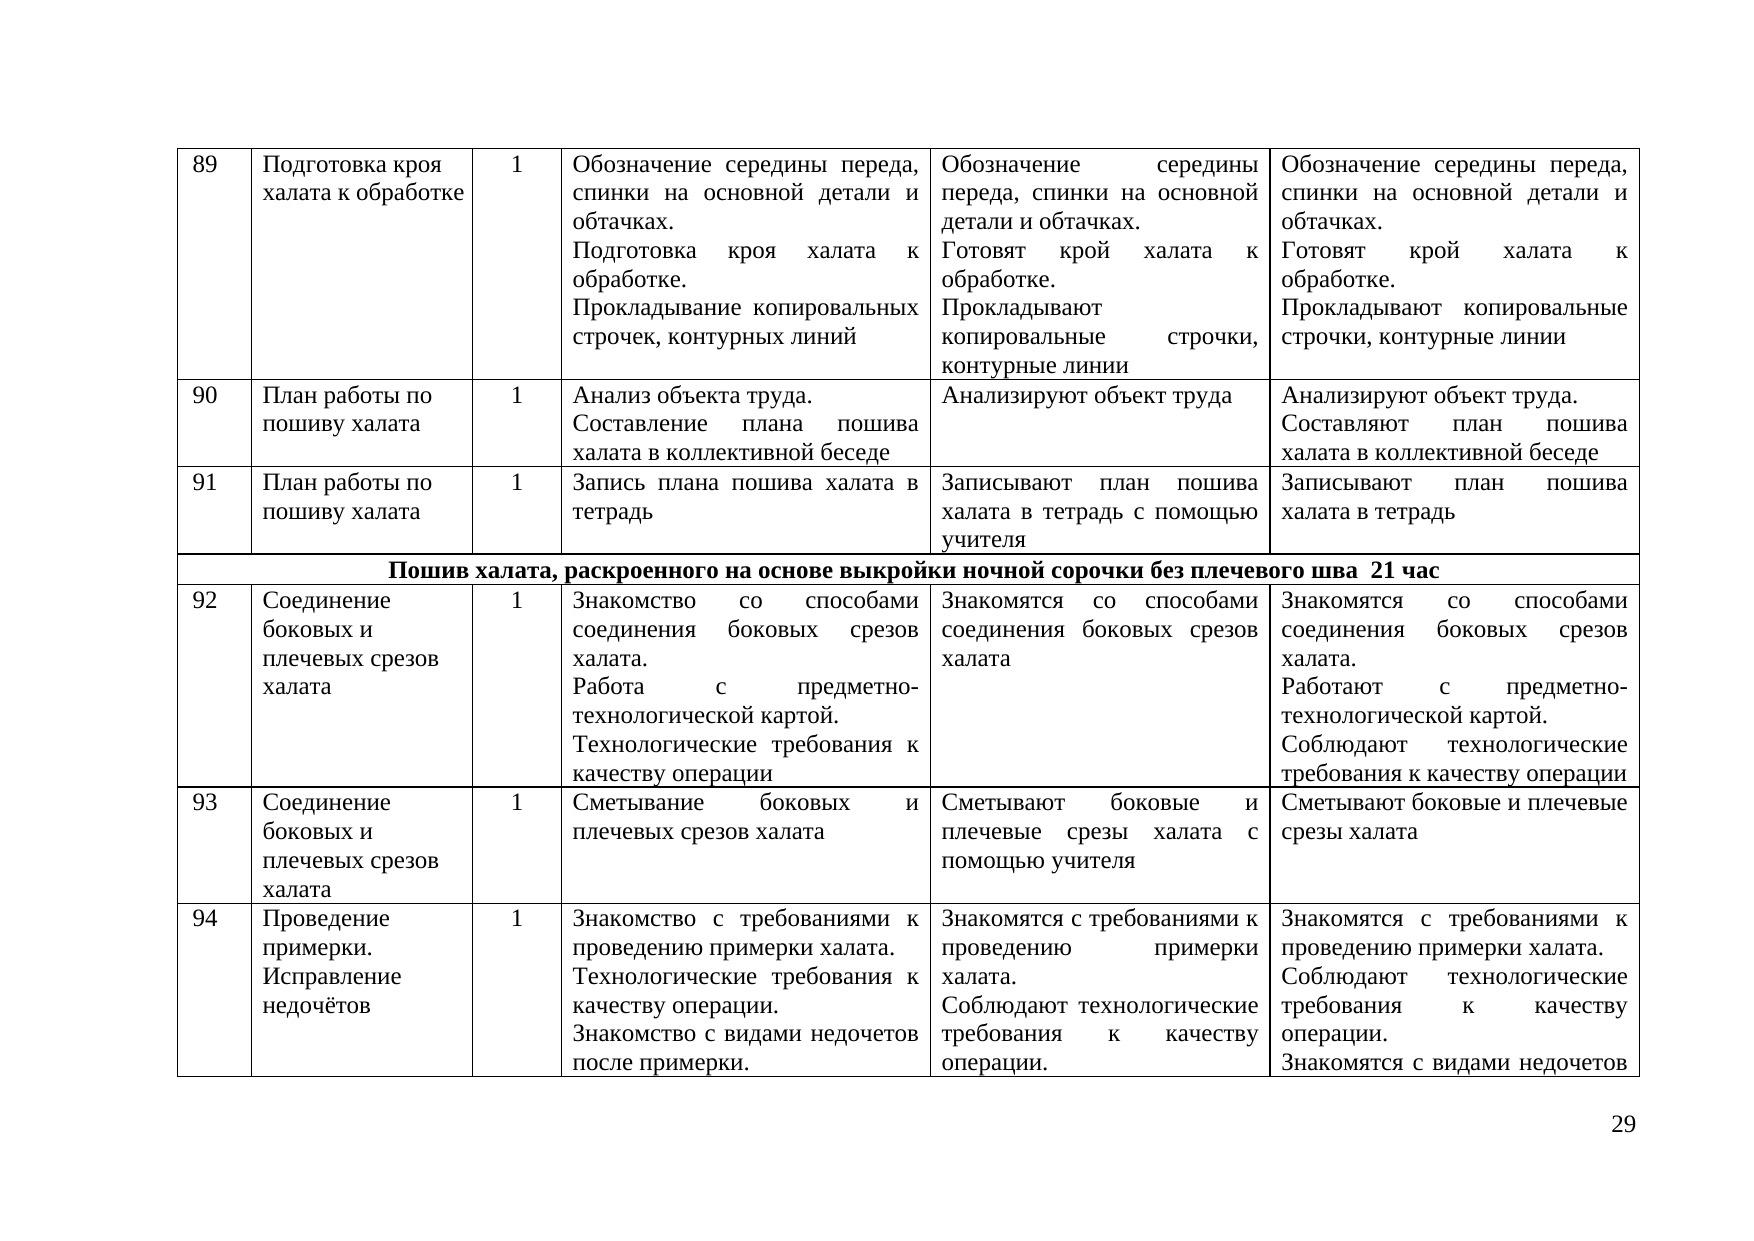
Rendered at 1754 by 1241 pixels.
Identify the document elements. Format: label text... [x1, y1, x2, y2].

table_cell 1 [473, 585, 561, 786]
table_cell Анализируют объект труда. Составляют план пошива халата в коллективной беседе [1271, 380, 1639, 466]
table_cell Соединение боковых и плечевых срезов халата [252, 585, 472, 786]
table_cell Знакомятся со способами соединения боковых срезов халата. Работают с предметно-технологической картой. Соблюдают технологические требования к качеству операции [1271, 585, 1639, 786]
table_cell Знакомятся со способами соединения боковых срезов халата [931, 585, 1269, 786]
table_cell Записывают план пошива халата в тетрадь [1271, 467, 1639, 553]
table_cell 1 [473, 467, 561, 553]
table_cell План работы по пошиву халата [252, 380, 472, 466]
table_header 89 [178, 149, 251, 379]
table_cell 90 [178, 380, 251, 466]
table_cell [931, 904, 1269, 1076]
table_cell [1271, 904, 1639, 1076]
table_header 1 [473, 149, 561, 379]
table_cell 92 [178, 585, 251, 786]
table_cell Записывают план пошива халата в тетрадь с помощью учителя [931, 467, 1269, 553]
table_cell 94 [178, 904, 251, 1076]
table_cell 93 [178, 788, 251, 902]
table_header Обозначение середины переда, спинки на основной детали и обтачках. Готовят крой халата к обработке. Прокладывают копировальные строчки, контурные линии [1271, 149, 1639, 379]
table_header Пошив халата, раскроенного на основе выкройки ночной сорочки без плечевого шва 21 час [178, 555, 1639, 584]
table_cell Знакомство со способами соединения боковых срезов халата. Работа с предметно-технологической картой. Технологические требования к качеству операции [562, 585, 930, 786]
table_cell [562, 904, 930, 1076]
table_cell 91 [178, 467, 251, 553]
table_cell Анализируют объект труда [931, 380, 1269, 466]
table_cell Сметывание боковых и плечевых срезов халата [562, 788, 930, 902]
table_header Обозначение середины переда, спинки на основной детали и обтачках. Подготовка кроя халата к обработке. Прокладывание копировальных строчек, контурных линий [562, 149, 930, 379]
table_cell Анализ объекта труда. Составление плана пошива халата в коллективной беседе [562, 380, 930, 466]
table_header Подготовка кроя халата к обработке [252, 149, 472, 379]
table_cell Сметывают боковые и плечевые срезы халата [1271, 788, 1639, 902]
table_cell 1 [473, 788, 561, 902]
table_cell 1 [473, 904, 561, 1076]
table_cell План работы по пошиву халата [252, 467, 472, 553]
table_cell 1 [473, 380, 561, 466]
table_cell Запись плана пошива халата в тетрадь [562, 467, 930, 553]
table_cell Сметывают боковые и плечевые срезы халата с помощью учителя [931, 788, 1269, 902]
table_cell Соединение боковых и плечевых срезов халата [252, 788, 472, 902]
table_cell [252, 904, 472, 1076]
table_header Обозначение середины переда, спинки на основной детали и обтачках. Готовят крой халата к обработке. Прокладывают копировальные строчки, контурные линии [931, 149, 1269, 379]
